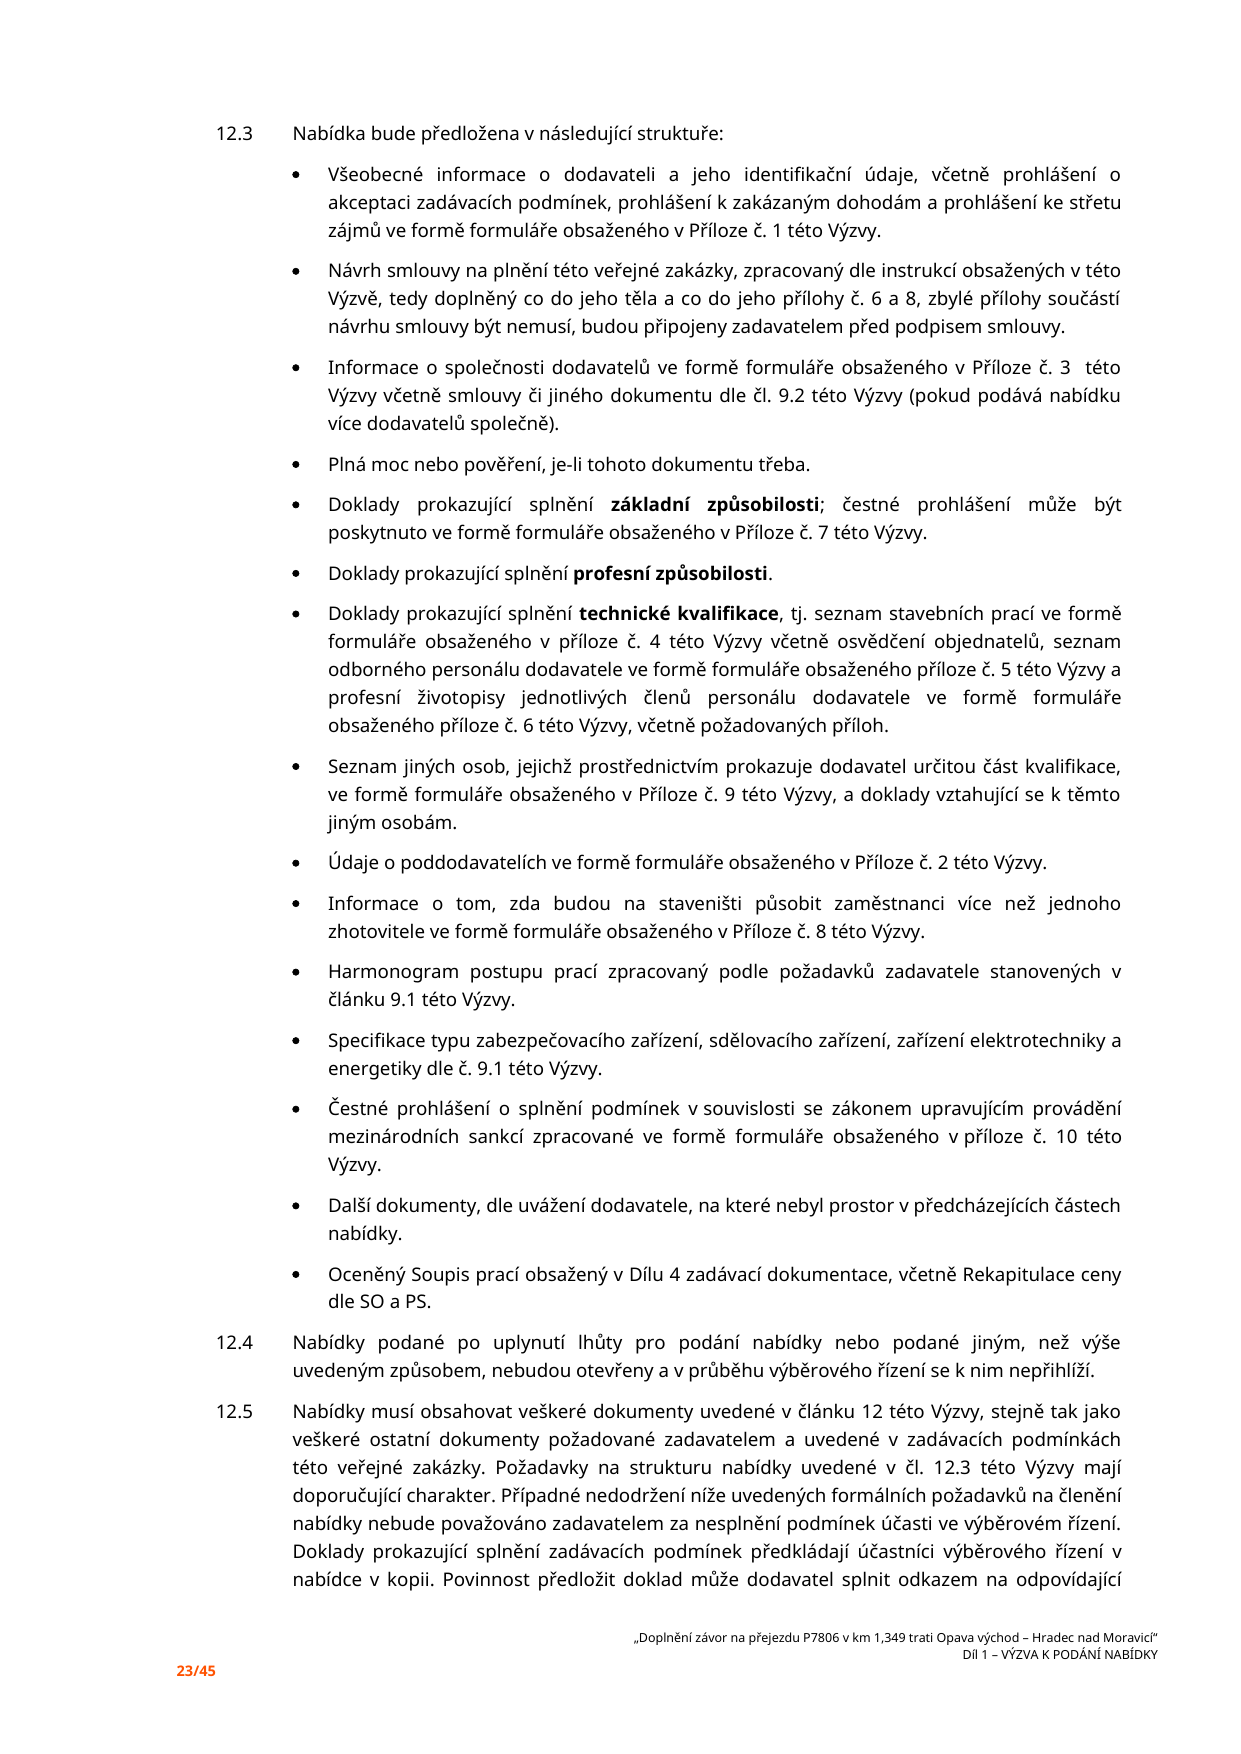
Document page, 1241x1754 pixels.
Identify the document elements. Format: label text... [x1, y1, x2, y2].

text Harmonogram postupu prací zpracovaný podle požadavků zadavatele stanovených v článku 9.1 této Výzvy. [292, 959, 1122, 1012]
text Doklady prokazující splnění technické kvalifikace, tj. seznam stavebních prací ve formě formuláře obsaženého v příloze č. 4 této Výzvy včetně osvědčení objednatelů, seznam odborného personálu dodavatele ve formě formuláře obsaženého příloze č. 5 této Výzvy a profesní životopisy jednotlivých členů personálu dodavatele ve formě formuláře obsaženého příloze č. 6 této Výzvy, včetně požadovaných příloh. [292, 600, 1122, 738]
text Nabídka bude předložena v následující struktuře: [216, 121, 1122, 146]
text Informace o společnosti dodavatelů ve formě formuláře obsaženého v Příloze č. 3 této Výzvy včetně smlouvy či jiného dokumentu dle čl. 9.2 této Výzvy (pokud podává nabídku více dodavatelů společně). [292, 354, 1122, 436]
text Specifikace typu zabezpečovacího zařízení, sdělovacího zařízení, zařízení elektrotechniky a energetiky dle č. 9.1 této Výzvy. [292, 1027, 1122, 1081]
text Návrh smlouvy na plnění této veřejné zakázky, zpracovaný dle instrukcí obsažených v této Výzvě, tedy doplněný co do jeho těla a co do jeho přílohy č. 6 a 8, zbylé přílohy součástí návrhu smlouvy být nemusí, budou připojeny zadavatelem před podpisem smlouvy. [292, 258, 1122, 339]
text Oceněný Soupis prací obsažený v Dílu 4 zadávací dokumentace, včetně Rekapitulace ceny dle SO a PS. [292, 1261, 1122, 1314]
text Čestné prohlášení o splnění podmínek v souvislosti se zákonem upravujícím provádění mezinárodních sankcí zpracované ve formě formuláře obsaženého v příloze č. 10 této Výzvy. [292, 1096, 1122, 1177]
text Údaje o poddodavatelích ve formě formuláře obsaženého v Příloze č. 2 této Výzvy. [292, 849, 1122, 875]
text Seznam jiných osob, jejichž prostřednictvím prokazuje dodavatel určitou část kvalifikace, ve formě formuláře obsaženého v Příloze č. 9 této Výzvy, a doklady vztahující se k těmto jiným osobám. [292, 753, 1122, 834]
text Další dokumenty, dle uvážení dodavatele, na které nebyl prostor v předcházejících částech nabídky. [292, 1192, 1122, 1246]
text Informace o tom, zda budou na staveništi působit zaměstnanci více než jednoho zhotovitele ve formě formuláře obsaženého v Příloze č. 8 této Výzvy. [292, 890, 1122, 944]
text Všeobecné informace o dodavateli a jeho identifikační údaje, včetně prohlášení o akceptaci zadávacích podmínek, prohlášení k zakázaným dohodám a prohlášení ke střetu zájmů ve formě formuláře obsaženého v Příloze č. 1 této Výzvy. [292, 161, 1122, 243]
text Nabídky podané po uplynutí lhůty pro podání nabídky nebo podané jiným, než výše uvedeným způsobem, nebudou otevřeny a v průběhu výběrového řízení se k nim nepřihlíží. [216, 1329, 1122, 1383]
text Doklady prokazující splnění základní způsobilosti; čestné prohlášení může být poskytnuto ve formě formuláře obsaženého v Příloze č. 7 této Výzvy. [292, 491, 1122, 545]
text Doklady prokazující splnění profesní způsobilosti. [292, 560, 1122, 585]
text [216, 1398, 1122, 1592]
text Plná moc nebo pověření, je-li tohoto dokumentu třeba. [292, 451, 1122, 476]
